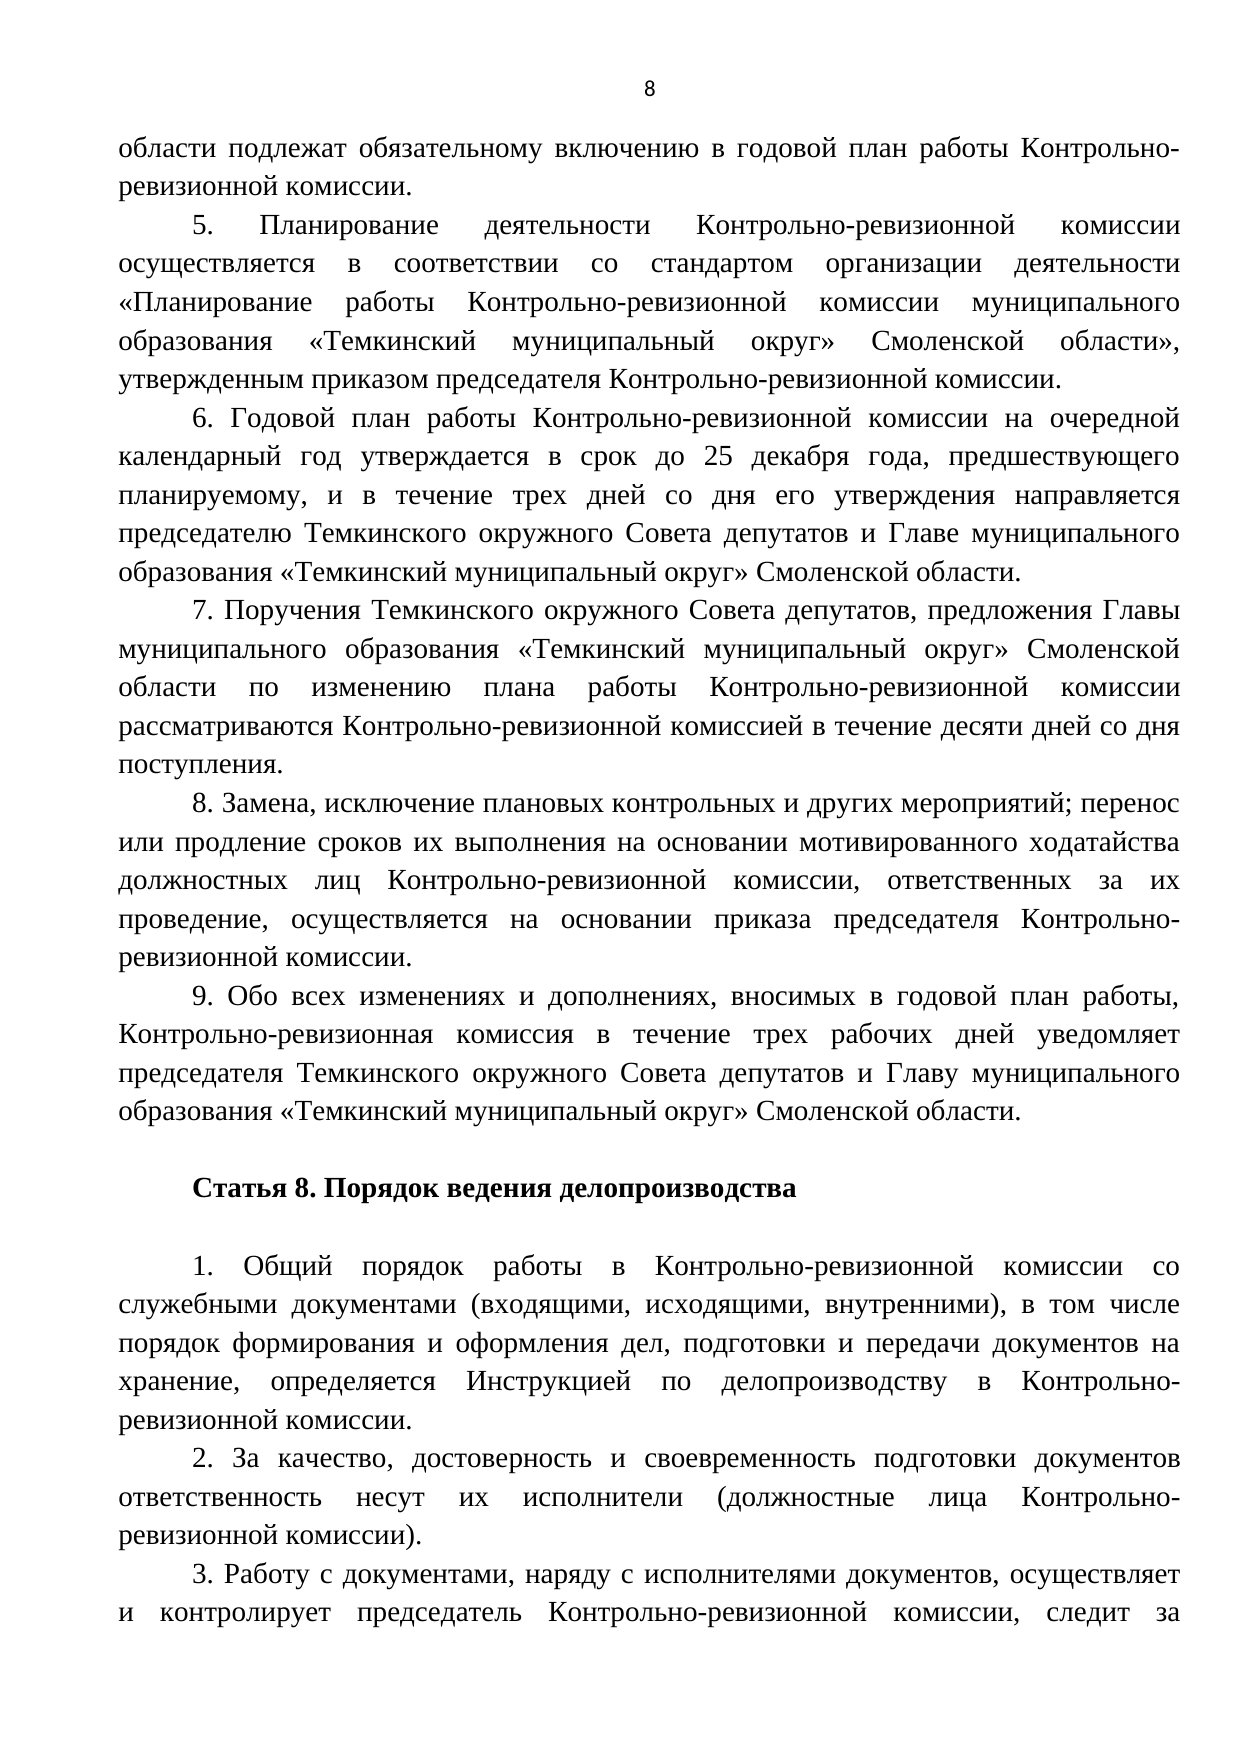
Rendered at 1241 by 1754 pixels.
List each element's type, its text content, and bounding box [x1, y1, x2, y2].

text Статья 8. Порядок ведения делопроизводства [118, 1171, 1181, 1204]
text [118, 130, 1181, 202]
text 5. Планирование деятельности Контрольно-ревизионной комиссии осуществляется в соответствии со стандартом организации деятельности «Планирование работы Контрольно-ревизионной комиссии муниципального образования «Темкинский муниципальный округ» Смоленской области», утвержденным приказом председателя Контрольно-ревизионной комиссии. [118, 207, 1181, 395]
text 2. За качество, достоверность и своевременность подготовки документов ответственность несут их исполнители (должностные лица Контрольно-ревизионной комиссии). [118, 1440, 1181, 1551]
text 7. Поручения Темкинского окружного Совета депутатов, предложения Главы муниципального образования «Темкинский муниципальный округ» Смоленской области по изменению плана работы Контрольно-ревизионной комиссии рассматриваются Контрольно-ревизионной комиссией в течение десяти дней со дня поступления. [118, 592, 1181, 780]
text 1. Общий порядок работы в Контрольно-ревизионной комиссии со служебными документами (входящими, исходящими, внутренними), в том числе порядок формирования и оформления дел, подготовки и передачи документов на хранение, определяется Инструкцией по делопроизводству в Контрольно-ревизионной комиссии. [118, 1248, 1181, 1435]
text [118, 1556, 1181, 1628]
text 6. Годовой план работы Контрольно-ревизионной комиссии на очередной календарный год утверждается в срок до 25 декабря года, предшествующего планируемому, и в течение трех дней со дня его утверждения направляется председателю Темкинского окружного Совета депутатов и Главе муниципального образования «Темкинский муниципальный округ» Смоленской области. [118, 400, 1181, 587]
text 8. Замена, исключение плановых контрольных и других мероприятий; перенос или продление сроков их выполнения на основании мотивированного ходатайства должностных лиц Контрольно-ревизионной комиссии, ответственных за их проведение, осуществляется на основании приказа председателя Контрольно-ревизионной комиссии. [118, 785, 1181, 973]
text 9. Обо всех изменениях и дополнениях, вносимых в годовой план работы, Контрольно-ревизионная комиссия в течение трех рабочих дней уведомляет председателя Темкинского окружного Совета депутатов и Главу муниципального образования «Темкинский муниципальный округ» Смоленской области. [118, 978, 1181, 1127]
